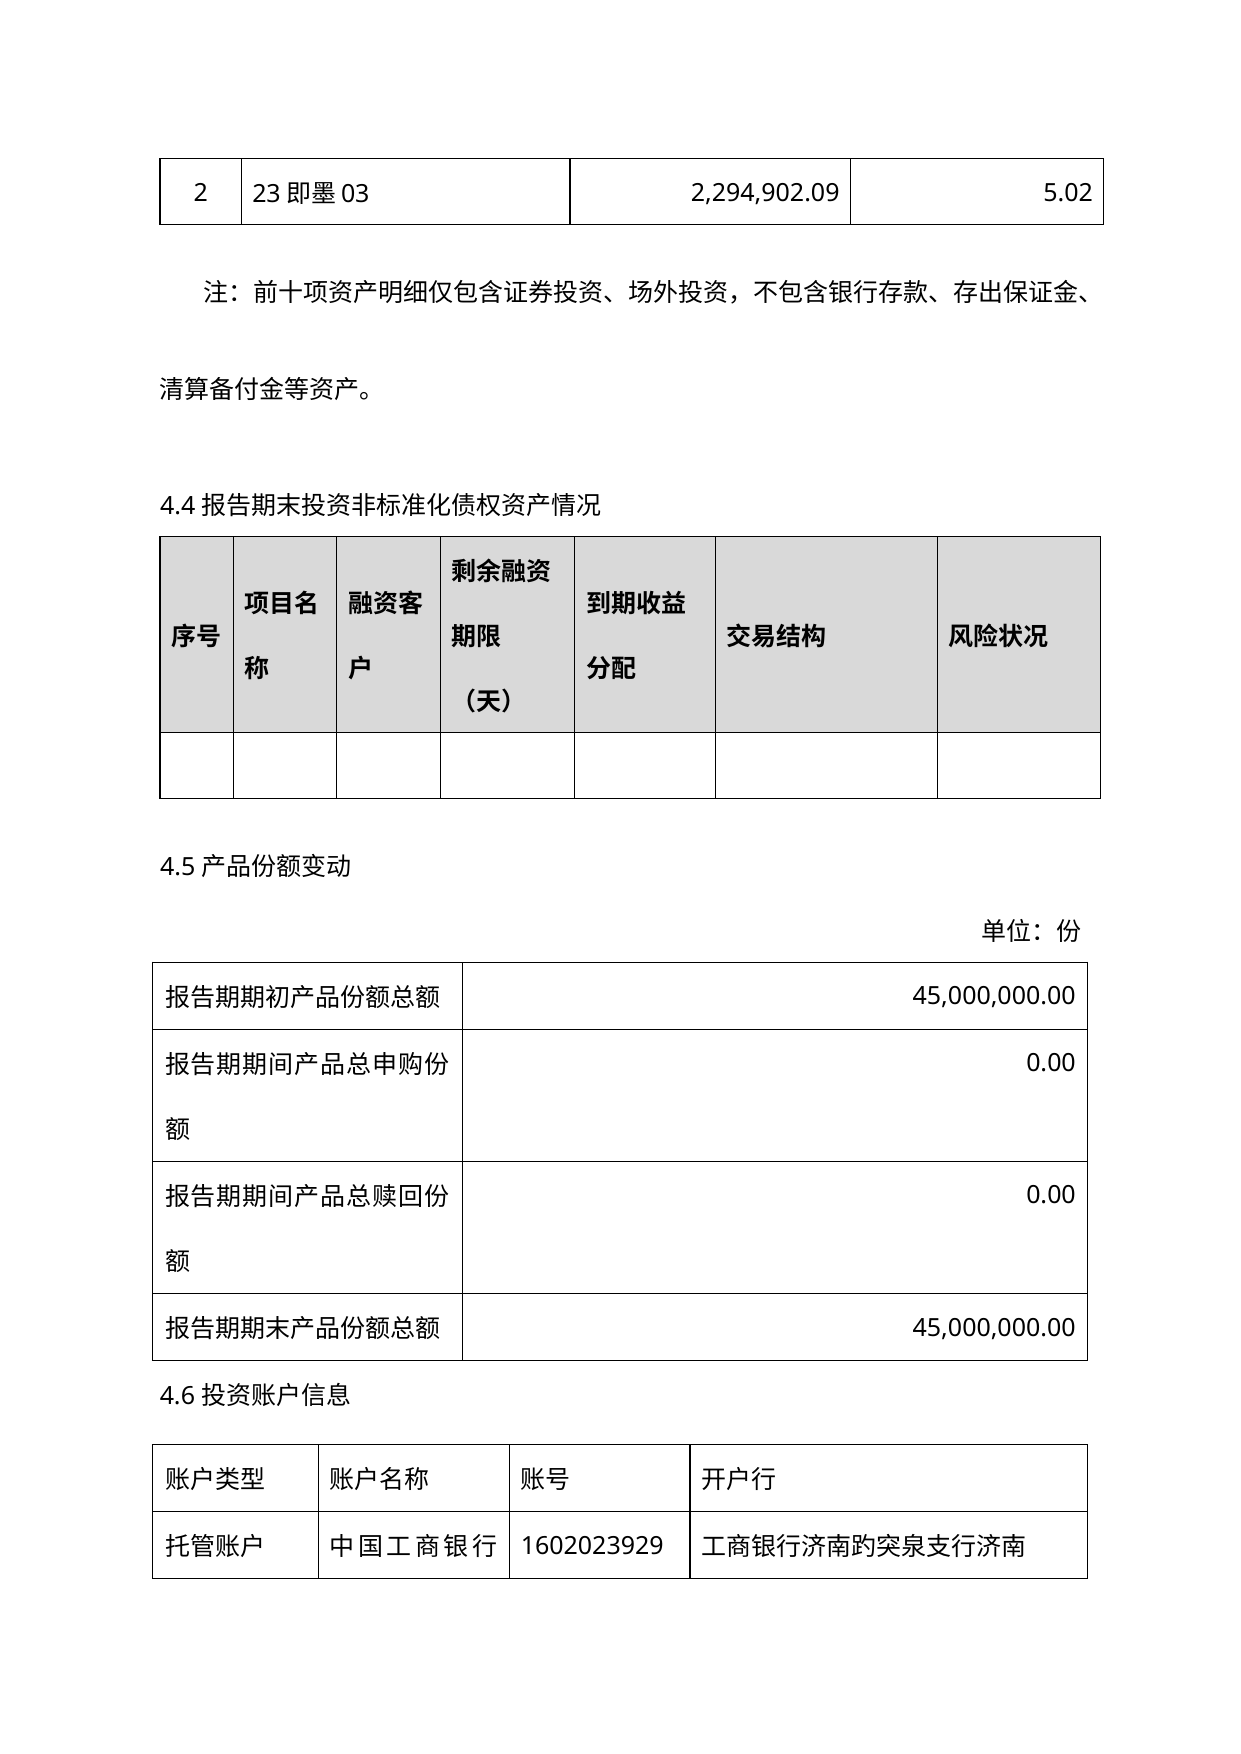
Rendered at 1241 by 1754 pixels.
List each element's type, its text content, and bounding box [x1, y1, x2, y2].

table_header 账号 [510, 1445, 689, 1511]
table_cell 1602023929200352931 [510, 1512, 689, 1578]
table_cell 报告期期末产品份额总额 [153, 1294, 462, 1360]
table_cell 工商银行济南趵突泉支行济南 [691, 1512, 1087, 1578]
table_header 风险状况 [938, 537, 1100, 732]
text 4.5 产品份额变动 [160, 832, 1081, 897]
table_cell [716, 733, 937, 798]
table_cell [441, 733, 574, 798]
table_cell 2,294,902.09 [571, 159, 850, 224]
table_header 交易结构 [716, 537, 937, 732]
table_header 45,000,000.00 [463, 963, 1087, 1029]
table_cell 2 [161, 159, 241, 224]
table_cell [234, 733, 336, 798]
table_header 项目名称 [234, 537, 336, 732]
table_header 剩余融资期限（天） [441, 537, 574, 732]
table_cell 5.02 [851, 159, 1103, 224]
table_cell 报告期期间产品总申购份额 [153, 1030, 462, 1161]
text 注：前十项资产明细仅包含证券投资、场外投资，不包含银行存款、存出保证金、清算备付金等资产。 [159, 258, 1092, 420]
table_header 融资客户 [337, 537, 440, 732]
table_cell [161, 733, 233, 798]
table_header 开户行 [691, 1445, 1087, 1511]
table_header 序号 [161, 537, 233, 732]
table_header 账户名称 [319, 1445, 509, 1511]
table_cell 0.00 [463, 1030, 1087, 1161]
table_header 到期收益分配 [575, 537, 715, 732]
text 单位：份 [160, 897, 1081, 962]
table_header 账户类型 [153, 1445, 318, 1511]
table_cell [575, 733, 715, 798]
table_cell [319, 1512, 509, 1578]
table_cell 45,000,000.00 [463, 1294, 1087, 1360]
table_cell [938, 733, 1100, 798]
table_cell [337, 733, 440, 798]
table_cell 0.00 [463, 1162, 1087, 1293]
table_cell 23即墨03 [242, 159, 569, 224]
table_header 报告期期初产品份额总额 [153, 963, 462, 1029]
table_cell 报告期期间产品总赎回份额 [153, 1162, 462, 1293]
text 4.4 报告期末投资非标准化债权资产情况 [160, 471, 1081, 536]
text 4.6 投资账户信息 [159, 1361, 1081, 1426]
table_cell 托管账户 [153, 1512, 318, 1578]
